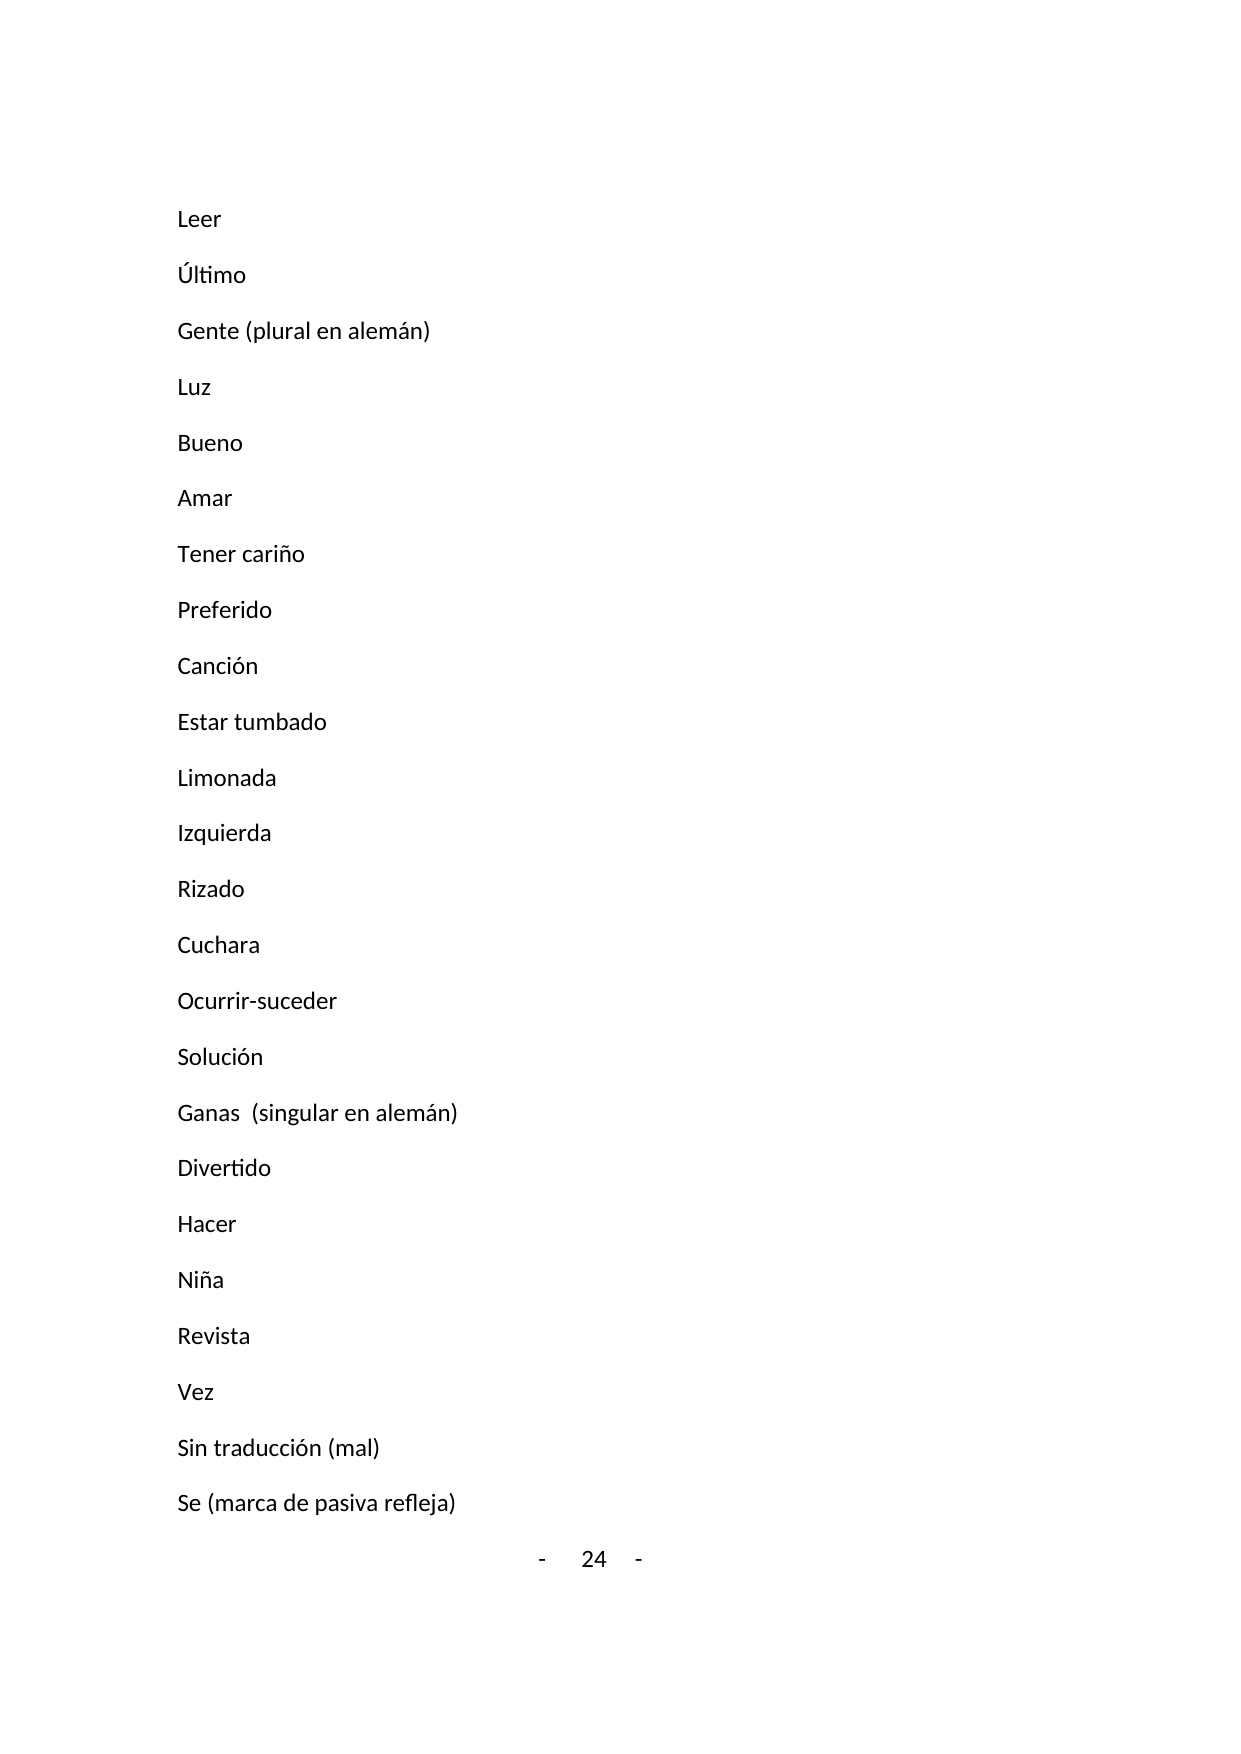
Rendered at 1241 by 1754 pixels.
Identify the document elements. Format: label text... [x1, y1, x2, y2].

text Tener cariño [177, 538, 1063, 569]
text Estar tumbado [177, 706, 1063, 736]
text Divertido [177, 1153, 1063, 1183]
text Preferido [177, 594, 1063, 625]
list 24 - [538, 1543, 1063, 1574]
text Se (marca de pasiva refleja) [177, 1488, 1063, 1518]
text Amar [177, 483, 1063, 513]
text Hacer [177, 1208, 1063, 1239]
text Ocurrir-suceder [177, 985, 1063, 1016]
text Revista [177, 1320, 1063, 1351]
text Cuchara [177, 929, 1063, 960]
text Canción [177, 650, 1063, 681]
text Rizado [177, 873, 1063, 904]
text Sin traducción (mal) [177, 1432, 1063, 1462]
text Limonada [177, 762, 1063, 792]
text Leer [177, 203, 1063, 234]
text Luz [177, 371, 1063, 401]
text Vez [177, 1376, 1063, 1406]
text Ganas (singular en alemán) [177, 1097, 1063, 1127]
text Gente (plural en alemán) [177, 315, 1063, 346]
text Izquierda [177, 818, 1063, 848]
text Último [177, 259, 1063, 290]
text Bueno [177, 427, 1063, 457]
text Niña [177, 1264, 1063, 1295]
text Solución [177, 1041, 1063, 1071]
